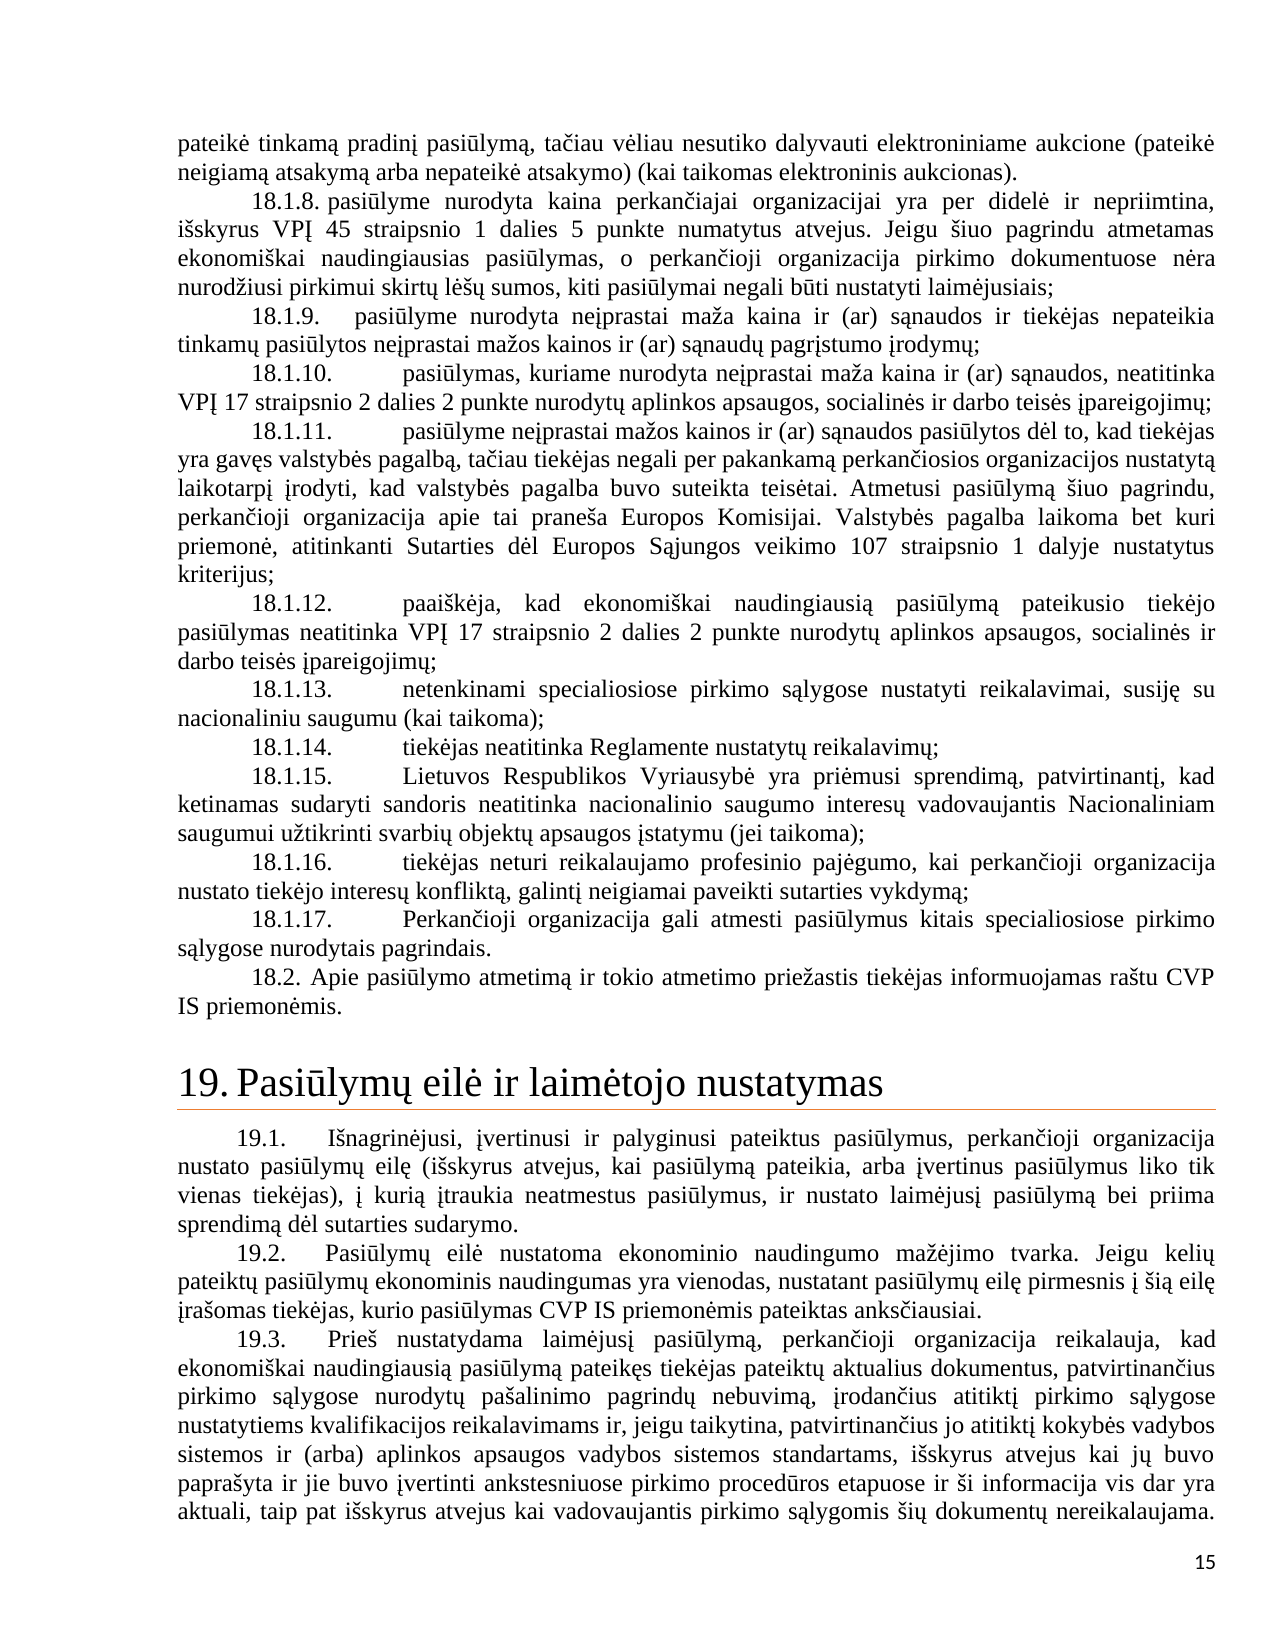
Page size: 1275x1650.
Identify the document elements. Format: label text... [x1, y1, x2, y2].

list netenkinami specialiosiose pirkimo sąlygose nustatyti reikalavimai, susiję su nacionaliniu saugumu (kai taikoma); [177, 674, 1216, 732]
list pasiūlyme neįprastai mažos kainos ir (ar) sąnaudos pasiūlytos dėl to, kad tiekėjas yra gavęs valstybės pagalbą, tačiau tiekėjas negali per pakankamą perkančiosios organizacijos nustatytą laikotarpį įrodyti, kad valstybės pagalba buvo suteikta teisėtai. Atmetusi pasiūlymą šiuo pagrindu, perkančioji organizacija apie tai praneša Europos Komisijai. Valstybės pagalba laikoma bet kuri priemonė, atitinkanti Sutarties dėl Europos Sąjungos veikimo 107 straipsnio 1 dalyje nustatytus kriterijus; [177, 416, 1216, 588]
list pasiūlyme nurodyta neįprastai maža kaina ir (ar) sąnaudos ir tiekėjas nepateikia tinkamų pasiūlytos neįprastai mažos kainos ir (ar) sąnaudų pagrįstumo įrodymų; [177, 301, 1216, 358]
list Pasiūlymų eilė nustatoma ekonominio naudingumo mažėjimo tvarka. Jeigu kelių pateiktų pasiūlymų ekonominis naudingumas yra vienodas, nustatant pasiūlymų eilę pirmesnis į šią eilę įrašomas tiekėjas, kurio pasiūlymas CVP IS priemonėmis pateiktas anksčiausiai. [177, 1238, 1216, 1324]
list tiekėjas neatitinka Reglamente nustatytų reikalavimų; [177, 732, 1216, 761]
list pasiūlyme nurodyta kaina perkančiajai organizacijai yra per didelė ir nepriimtina, išskyrus VPĮ 45 straipsnio 1 dalies 5 punkte numatytus atvejus. Jeigu šiuo pagrindu atmetamas ekonomiškai naudingiausias pasiūlymas, o perkančioji organizacija pirkimo dokumentuose nėra nurodžiusi pirkimui skirtų lėšų sumos, kiti pasiūlymai negali būti nustatyti laimėjusiais; [177, 186, 1216, 301]
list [177, 128, 1216, 186]
list Perkančioji organizacija gali atmesti pasiūlymus kitais specialiosiose pirkimo sąlygose nurodytais pagrindais. [177, 904, 1216, 962]
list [177, 1324, 1216, 1525]
list Apie pasiūlymo atmetimą ir tokio atmetimo priežastis tiekėjas informuojamas raštu CVP IS priemonėmis. [177, 962, 1216, 1019]
list Lietuvos Respublikos Vyriausybė yra priėmusi sprendimą, patvirtinantį, kad ketinamas sudaryti sandoris neatitinka nacionalinio saugumo interesų vadovaujantis Nacionaliniam saugumui užtikrinti svarbių objektų apsaugos įstatymu (jei taikoma); [177, 761, 1216, 847]
list Išnagrinėjusi, įvertinusi ir palyginusi pateiktus pasiūlymus, perkančioji organizacija nustato pasiūlymų eilę (išskyrus atvejus, kai pasiūlymą pateikia, arba įvertinus pasiūlymus liko tik vienas tiekėjas), į kurią įtraukia neatmestus pasiūlymus, ir nustato laimėjusį pasiūlymą bei priima sprendimą dėl sutarties sudarymo. [177, 1123, 1216, 1238]
subtitle Pasiūlymų eilė ir laimėtojo nustatymas [177, 1057, 1216, 1109]
list tiekėjas neturi reikalaujamo profesinio pajėgumo, kai perkančioji organizacija nustato tiekėjo interesų konfliktą, galintį neigiamai paveikti sutarties vykdymą; [177, 847, 1216, 904]
list paaiškėja, kad ekonomiškai naudingiausią pasiūlymą pateikusio tiekėjo pasiūlymas neatitinka VPĮ 17 straipsnio 2 dalies 2 punkte nurodytų aplinkos apsaugos, socialinės ir darbo teisės įpareigojimų; [177, 588, 1216, 674]
list pasiūlymas, kuriame nurodyta neįprastai maža kaina ir (ar) sąnaudos, neatitinka VPĮ 17 straipsnio 2 dalies 2 punkte nurodytų aplinkos apsaugos, socialinės ir darbo teisės įpareigojimų; [177, 358, 1216, 416]
